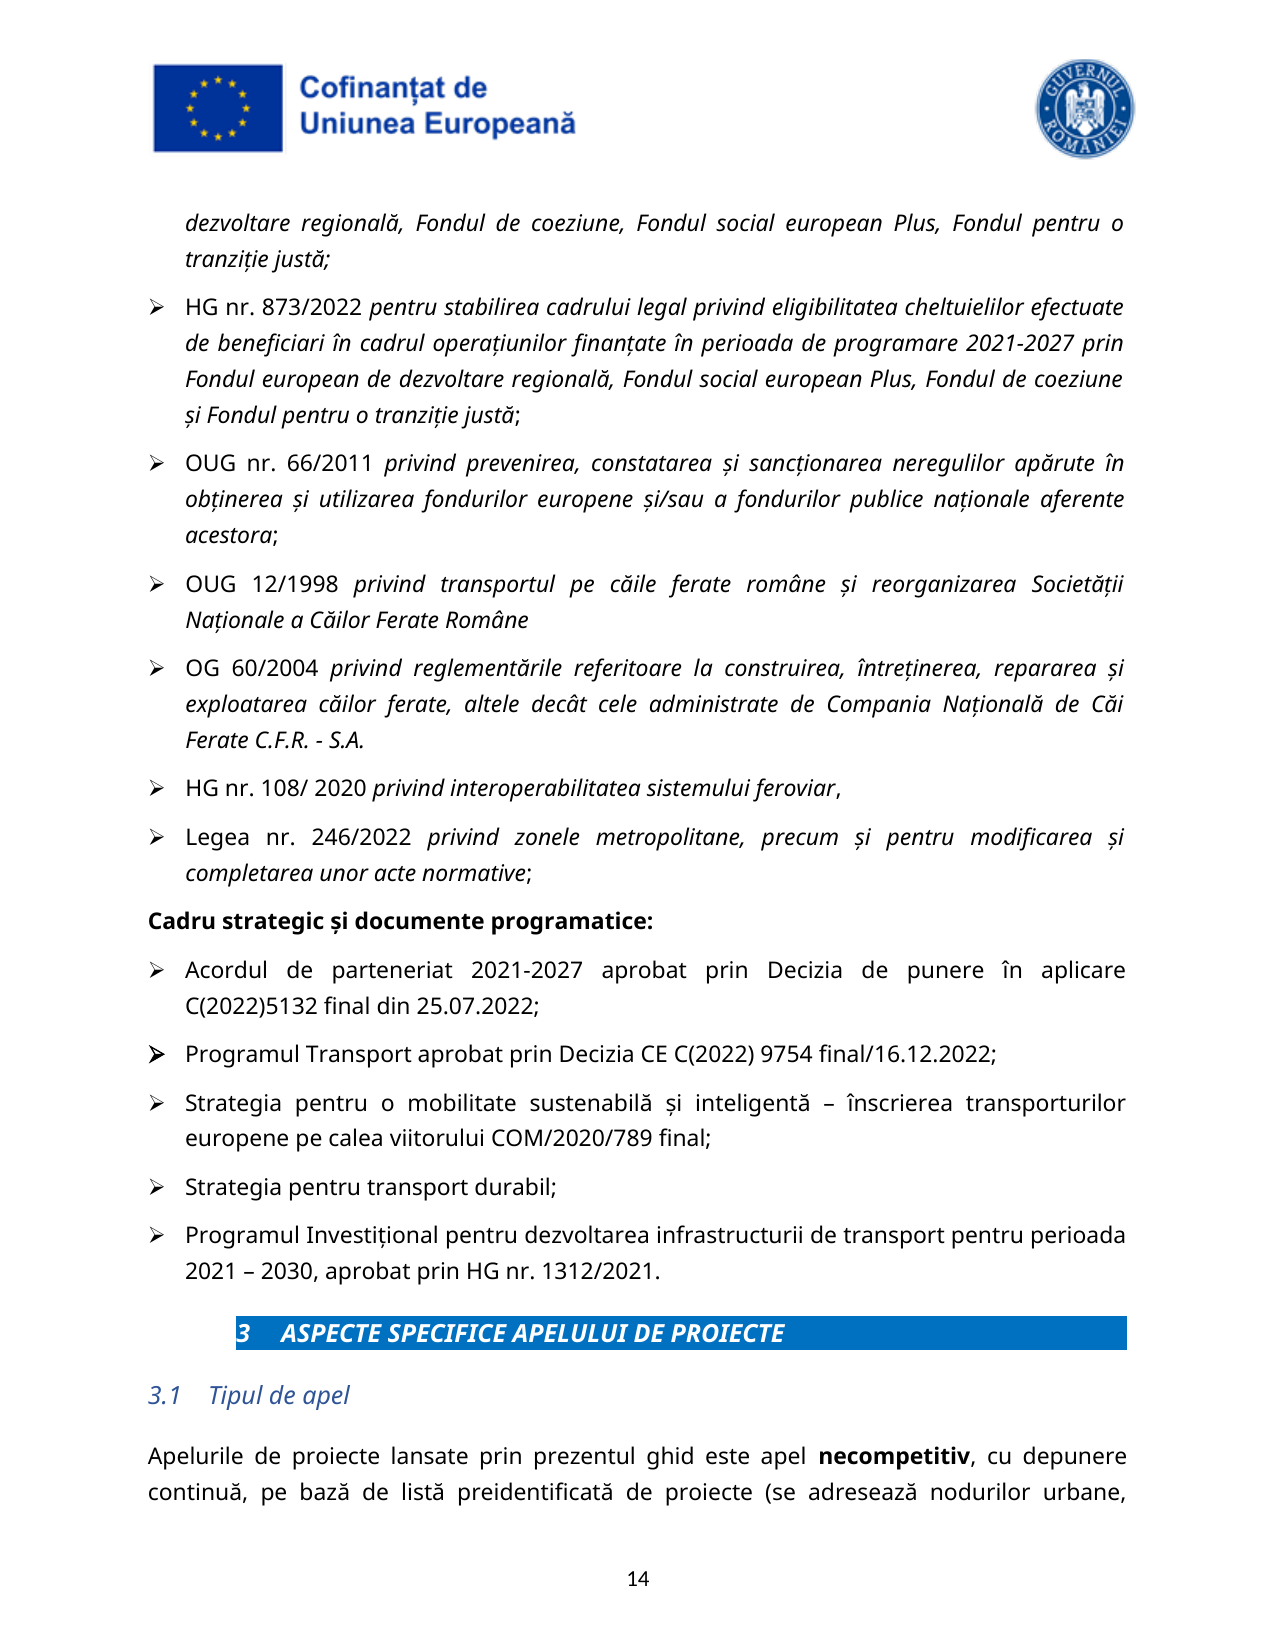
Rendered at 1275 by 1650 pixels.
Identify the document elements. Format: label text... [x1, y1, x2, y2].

text Cadru strategic și documente programatice: [148, 905, 1127, 936]
list Programul Investițional pentru dezvoltarea infrastructurii de transport pentru perioada 2021 – 2030, aprobat prin HG nr. 1312/2021. [148, 1219, 1127, 1286]
list HG nr. 108/ 2020 privind interoperabilitatea sistemului feroviar, [148, 772, 1127, 804]
list Strategia pentru o mobilitate sustenabilă și inteligentă – înscrierea transporturilor europene pe calea viitorului COM/2020/789 final; [148, 1086, 1127, 1154]
picture [147, 59, 1137, 161]
list OG 60/2004 privind reglementările referitoare la construirea, întreținerea, repararea și exploatarea căilor ferate, altele decât cele administrate de Compania Națională de Căi Ferate C.F.R. - S.A. [148, 652, 1127, 755]
list Strategia pentru transport durabil; [148, 1171, 1127, 1202]
list HG nr. 873/2022 pentru stabilirea cadrului legal privind eligibilitatea cheltuielilor efectuate de beneficiari în cadrul operațiunilor finanțate în perioada de programare 2021-2027 prin Fondul european de dezvoltare regională, Fondul social european Plus, Fondul de coeziune și Fondul pentru o tranziție justă; [148, 291, 1127, 430]
list Programul Transport aprobat prin Decizia CE C(2022) 9754 final/16.12.2022; [148, 1038, 1127, 1069]
list Acordul de parteneriat 2021-2027 aprobat prin Decizia de punere în aplicare C(2022)5132 final din 25.07.2022; [148, 954, 1127, 1021]
list OUG 12/1998 privind transportul pe căile ferate române și reorganizarea Societății Naționale a Căilor Ferate Române [148, 568, 1127, 635]
list Legea nr. 246/2022 privind zonele metropolitane, precum și pentru modificarea și completarea unor acte normative; [148, 821, 1127, 888]
list OUG nr. 66/2011 privind prevenirea, constatarea şi sancţionarea neregulilor apărute în obținerea şi utilizarea fondurilor europene şi/sau a fondurilor publice naționale aferente acestora; [148, 447, 1127, 551]
subtitle ASPECTE SPECIFICE APELULUI DE PROIECTE [236, 1316, 1127, 1350]
subtitle Tipul de apel [148, 1378, 1127, 1412]
